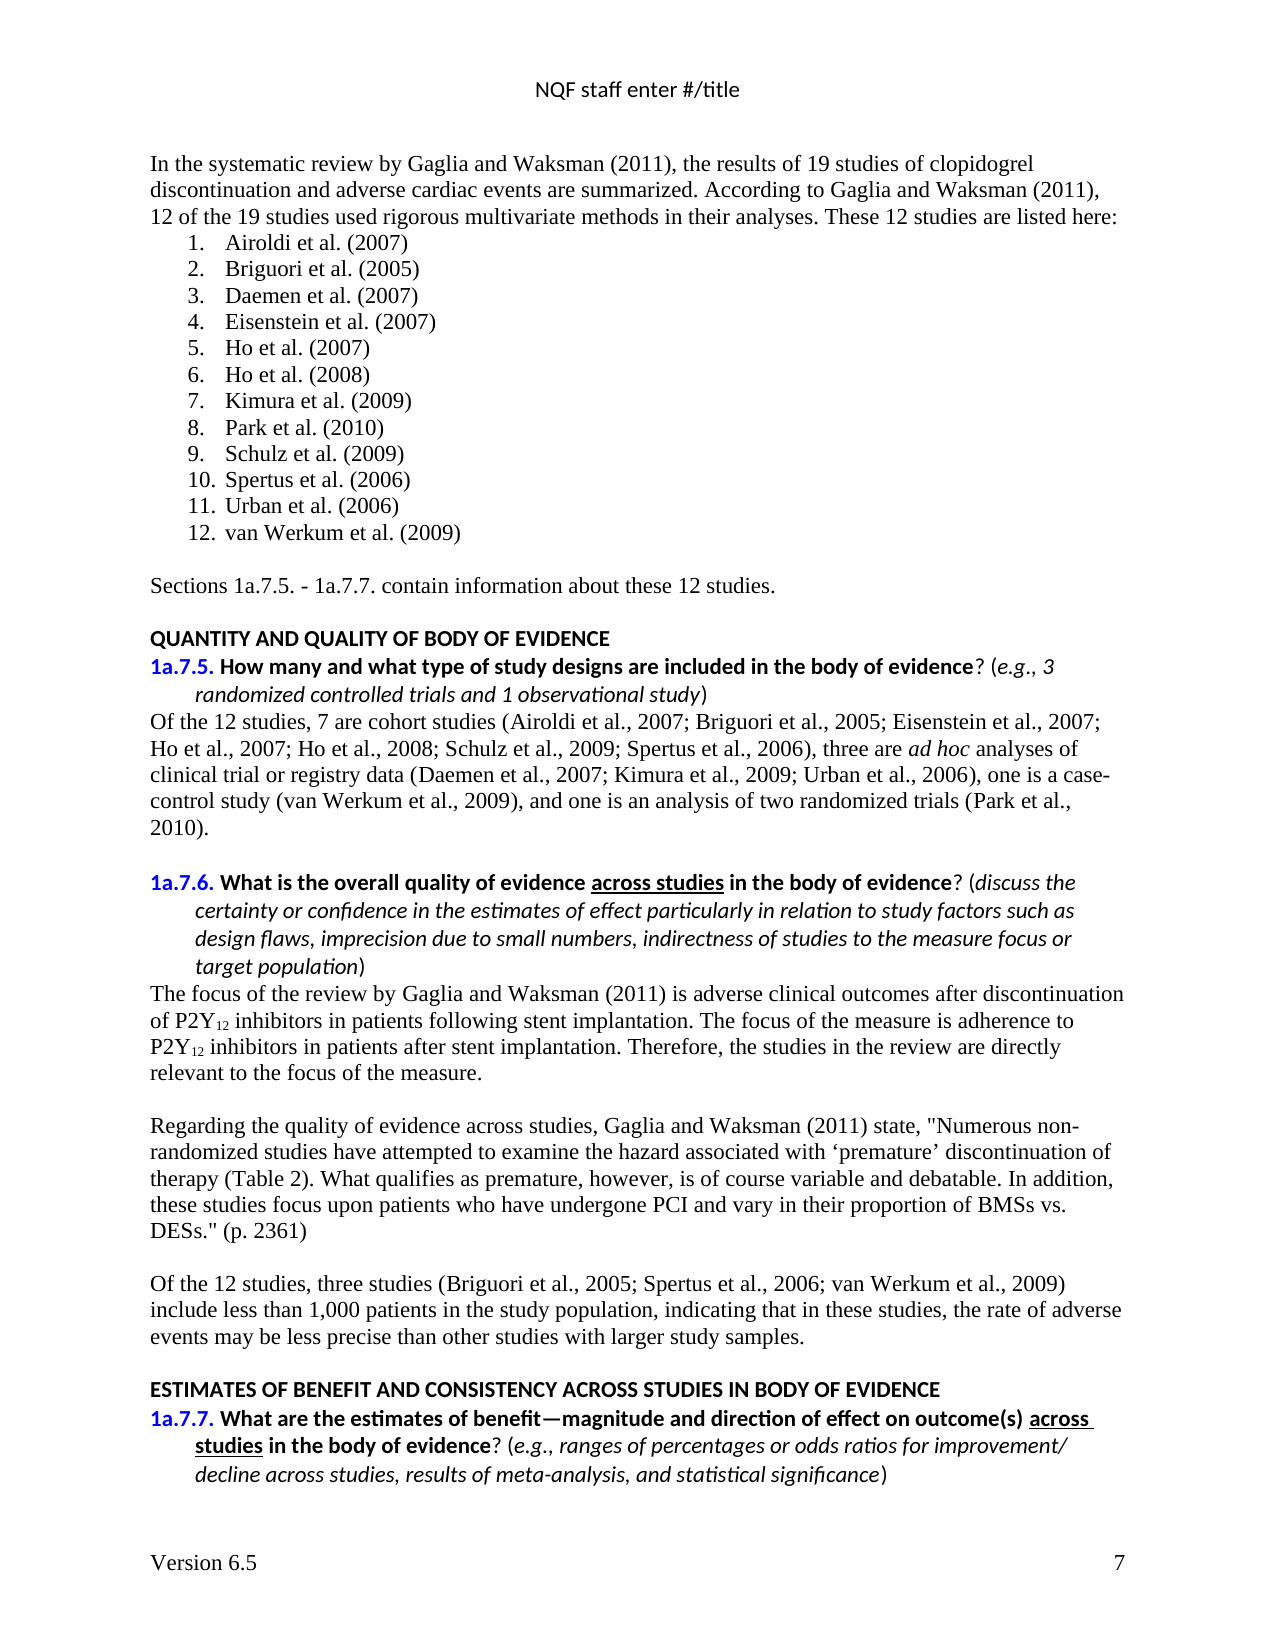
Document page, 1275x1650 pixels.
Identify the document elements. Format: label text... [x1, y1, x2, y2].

list Daemen et al. (2007) [187, 282, 1125, 308]
list Ho et al. (2008) [187, 361, 1125, 387]
list Park et al. (2010) [187, 413, 1125, 440]
list Schulz et al. (2009) [187, 440, 1125, 466]
list Urban et al. (2006) [187, 493, 1125, 519]
text 1a.7.7. What are the estimates of benefit—magnitude and direction of effect on outcome(s) across studies in the body of evidence? (e.g., ranges of percentages or odds ratios for improvement/ decline across studies, results of meta-analysis, and statistical significance) [150, 1404, 1125, 1488]
text QUANTITY AND QUALITY OF BODY OF EVIDENCE [150, 624, 1125, 652]
list Briguori et al. (2005) [187, 255, 1125, 282]
text The focus of the review by Gaglia and Waksman (2011) is adverse clinical outcomes after discontinuation of P2Y12 inhibitors in patients following stent implantation. The focus of the measure is adherence to P2Y12 inhibitors in patients after stent implantation. Therefore, the studies in the review are directly relevant to the focus of the measure. [150, 980, 1125, 1086]
text Of the 12 studies, three studies (Briguori et al., 2005; Spertus et al., 2006; van Werkum et al., 2009) include less than 1,000 patients in the study population, indicating that in these studies, the rate of adverse events may be less precise than other studies with larger study samples. [150, 1270, 1125, 1349]
list van Werkum et al. (2009) [187, 519, 1125, 545]
list Kimura et al. (2009) [187, 387, 1125, 413]
list Ho et al. (2007) [187, 334, 1125, 361]
list Airoldi et al. (2007) [187, 229, 1125, 255]
list Eisenstein et al. (2007) [187, 308, 1125, 334]
text Sections 1a.7.5. - 1a.7.7. contain information about these 12 studies. [150, 572, 1125, 598]
text In the systematic review by Gaglia and Waksman (2011), the results of 19 studies of clopidogrel discontinuation and adverse cardiac events are summarized. According to Gaglia and Waksman (2011), 12 of the 19 studies used rigorous multivariate methods in their analyses. These 12 studies are listed here: [150, 150, 1125, 229]
text Regarding the quality of evidence across studies, Gaglia and Waksman (2011) state, "Numerous non-randomized studies have attempted to examine the hazard associated with ‘premature’ discontinuation of therapy (Table 2). What qualifies as premature, however, is of course variable and debatable. In addition, these studies focus upon patients who have undergone PCI and vary in their proportion of BMSs vs. DESs." (p. 2361) [150, 1112, 1125, 1244]
text ESTIMATES OF BENEFIT AND CONSISTENCY ACROSS STUDIES IN BODY OF EVIDENCE [150, 1376, 1125, 1404]
list Spertus et al. (2006) [187, 466, 1125, 493]
text 1a.7.5. How many and what type of study designs are included in the body of evidence? (e.g., 3 randomized controlled trials and 1 observational study) [150, 652, 1125, 708]
text Of the 12 studies, 7 are cohort studies (Airoldi et al., 2007; Briguori et al., 2005; Eisenstein et al., 2007; Ho et al., 2007; Ho et al., 2008; Schulz et al., 2009; Spertus et al., 2006), three are ad hoc analyses of clinical trial or registry data (Daemen et al., 2007; Kimura et al., 2009; Urban et al., 2006), one is a case-control study (van Werkum et al., 2009), and one is an analysis of two randomized trials (Park et al., 2010). [150, 708, 1125, 840]
text 1a.7.6. What is the overall quality of evidence across studies in the body of evidence? (discuss the certainty or confidence in the estimates of effect particularly in relation to study factors such as design flaws, imprecision due to small numbers, indirectness of studies to the measure focus or target population) [150, 868, 1125, 980]
